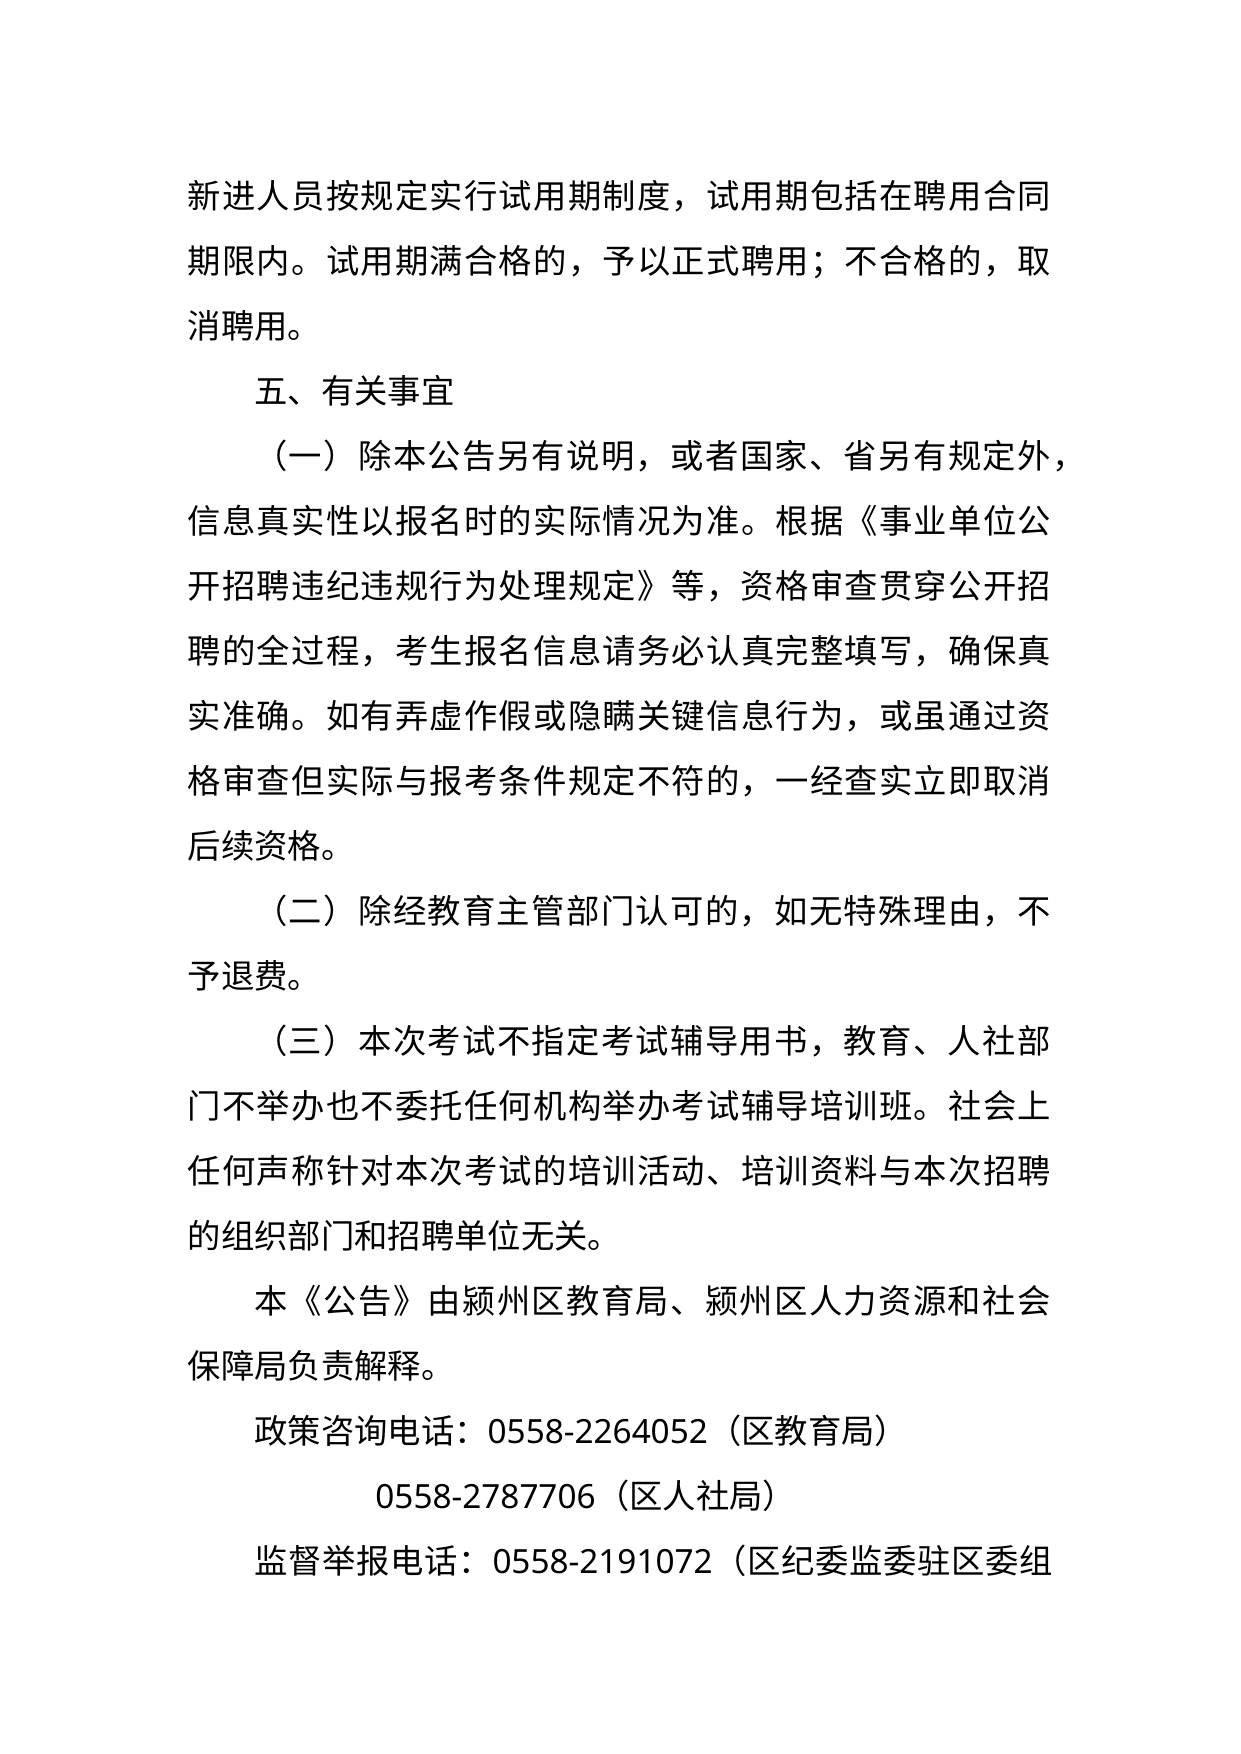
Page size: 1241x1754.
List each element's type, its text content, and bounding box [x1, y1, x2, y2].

text 0558-2787706（区人社局） [187, 1462, 1053, 1527]
text （二）除经教育主管部门认可的，如无特殊理由，不予退费。 [187, 877, 1053, 1007]
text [187, 1527, 1053, 1592]
text （一）除本公告另有说明，或者国家、省另有规定外，信息真实性以报名时的实际情况为准。根据《事业单位公开招聘违纪违规行为处理规定》等，资格审查贯穿公开招聘的全过程，考生报名信息请务必认真完整填写，确保真实准确。如有弄虚作假或隐瞒关键信息行为，或虽通过资格审查但实际与报考条件规定不符的，一经查实立即取消后续资格。 [187, 422, 1053, 877]
text （三）本次考试不指定考试辅导用书，教育、人社部门不举办也不委托任何机构举办考试辅导培训班。社会上任何声称针对本次考试的培训活动、培训资料与本次招聘的组织部门和招聘单位无关。 [187, 1007, 1053, 1267]
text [187, 162, 1053, 357]
text 五、有关事宜 [187, 357, 1053, 422]
text 政策咨询电话：0558-2264052（区教育局） [187, 1397, 1053, 1462]
text 本《公告》由颍州区教育局、颍州区人力资源和社会保障局负责解释。 [187, 1267, 1053, 1397]
